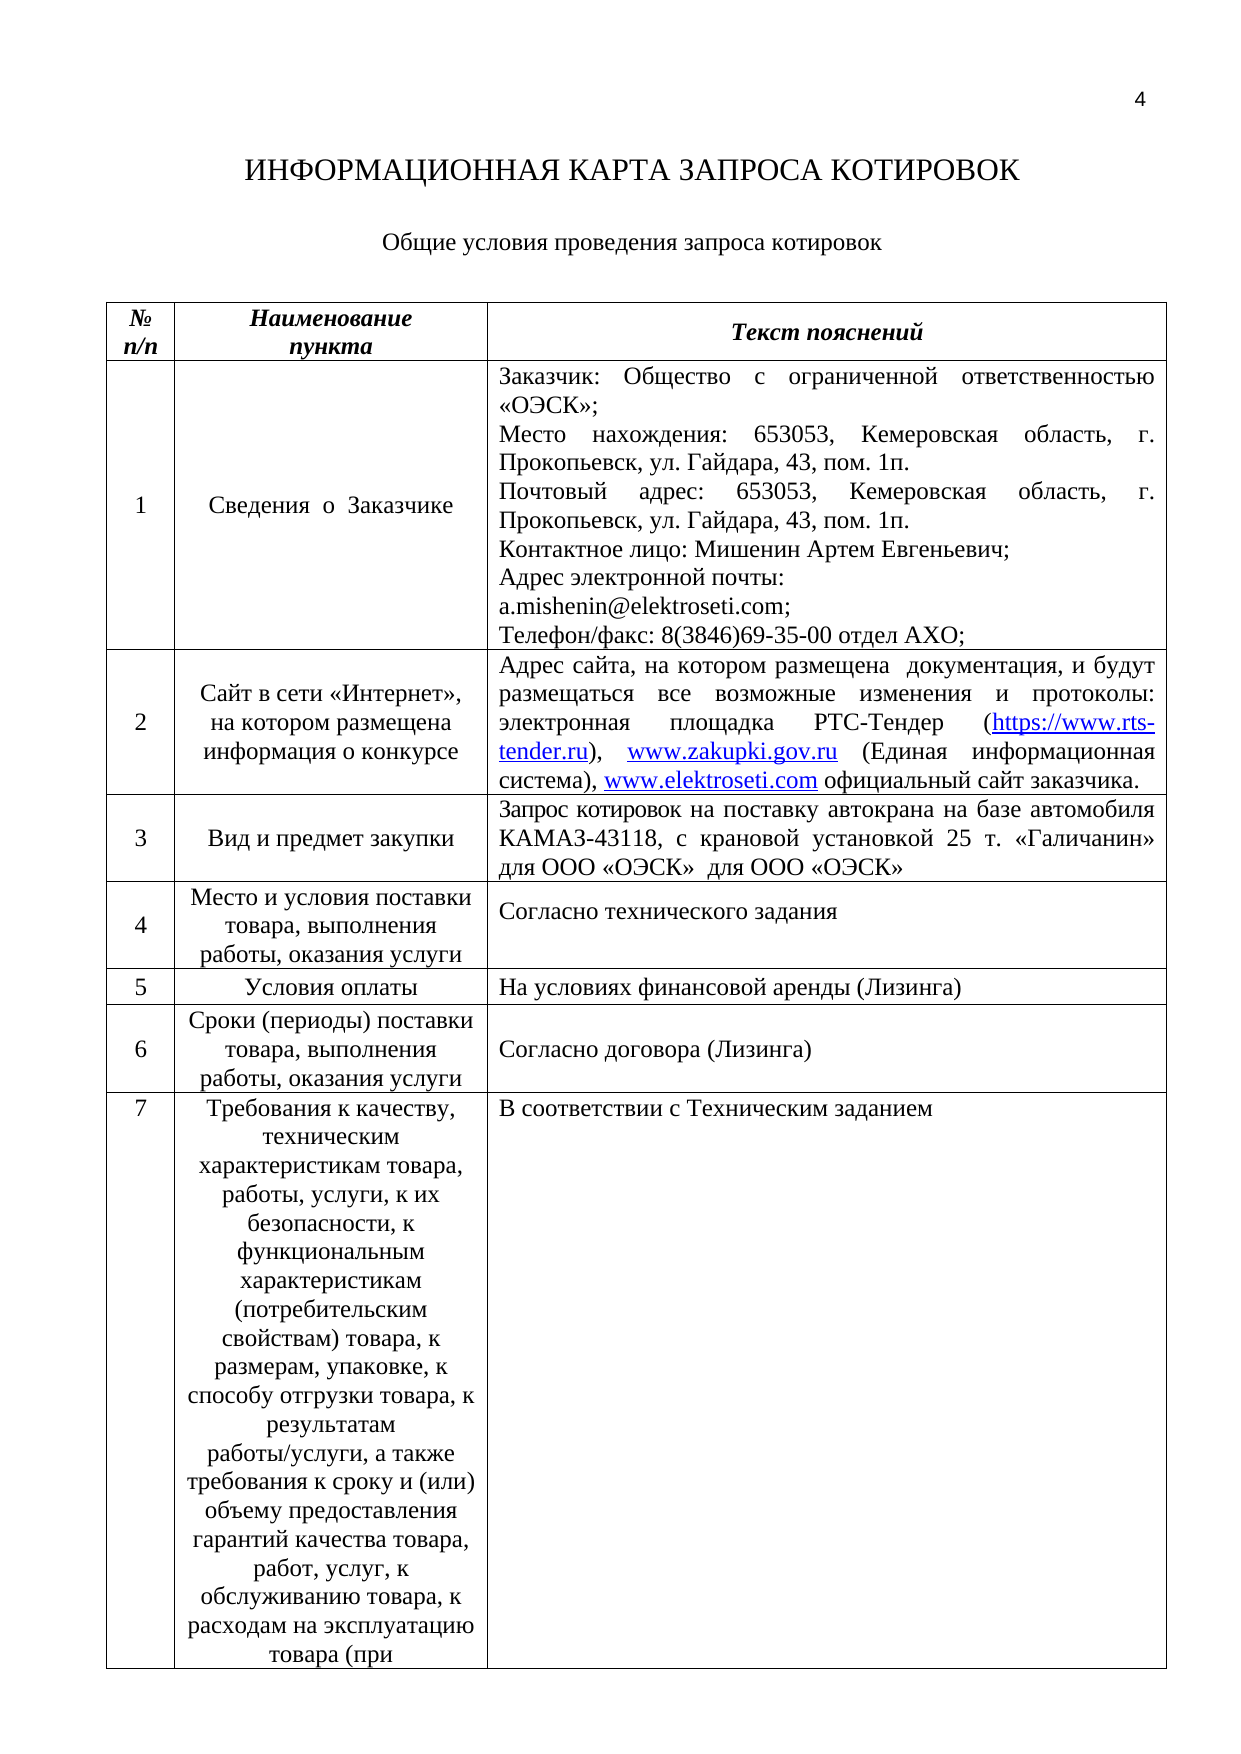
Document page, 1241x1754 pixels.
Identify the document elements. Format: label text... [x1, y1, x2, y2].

table_cell Согласно технического задания [488, 882, 1166, 968]
table_cell Сведения о Заказчике [175, 361, 487, 649]
table_cell Вид и предмет закупки [175, 795, 487, 881]
table_cell Запрос котировок на поставку автокрана на базе автомобиля КАМАЗ-43118, с крановой установкой 25 т. «Галичанин» для ООО «ОЭСК» для ООО «ОЭСК» [488, 795, 1166, 881]
table_header Текст пояснений [488, 303, 1166, 360]
table_cell Заказчик: Общество с ограниченной ответственностью «ОЭСК»; Место нахождения: 653053, Кемеровская область, г. Прокопьевск, ул. Гайдара, 43, пом. 1п. Почтовый адрес: 653053, Кемеровская область, г. Прокопьевск, ул. Гайдара, 43, пом. 1п. Контактное лицо: Мишенин Артем Евгеньевич; Адрес электронной почты: a.mishenin@elektroseti.com; Телефон/факс: 8(3846)69-35-00 отдел АХО; [488, 361, 1166, 649]
table_cell 3 [107, 795, 174, 881]
table_cell Сроки (периоды) поставки товара, выполнения работы, оказания услуги [175, 1005, 487, 1092]
table_cell Условия оплаты [175, 969, 487, 1004]
table_cell 4 [107, 882, 174, 968]
table_cell 2 [107, 650, 174, 793]
table_cell На условиях финансовой аренды (Лизинга) [488, 969, 1166, 1004]
table_cell Место и условия поставки товара, выполнения работы, оказания услуги [175, 882, 487, 968]
table_cell 1 [107, 361, 174, 649]
text Общие условия проведения запроса котировок [118, 227, 1146, 256]
subtitle ИНФОРМАЦИОННАЯ КАРТА ЗАПРОСА КОТИРОВОК [118, 152, 1146, 187]
table_cell Согласно договора (Лизинга) [488, 1005, 1166, 1092]
table_cell 6 [107, 1005, 174, 1092]
table_header Наименование пункта [175, 303, 487, 360]
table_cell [175, 1093, 487, 1668]
table_header № п/п [107, 303, 174, 360]
table_cell 7 [107, 1093, 174, 1668]
table_cell 5 [107, 969, 174, 1004]
table_cell Сайт в сети «Интернет», на котором размещена информация о конкурсе [175, 650, 487, 793]
table_cell Адрес сайта, на котором размещена документация, и будут размещаться все возможные изменения и протоколы: электронная площадка РТС-Тендер (https://www.rts-tender.ru), www.zakupki.gov.ru (Единая информационная система), www.elektroseti.com официальный сайт заказчика. [488, 650, 1166, 793]
table_cell В соответствии с Техническим заданием [488, 1093, 1166, 1668]
